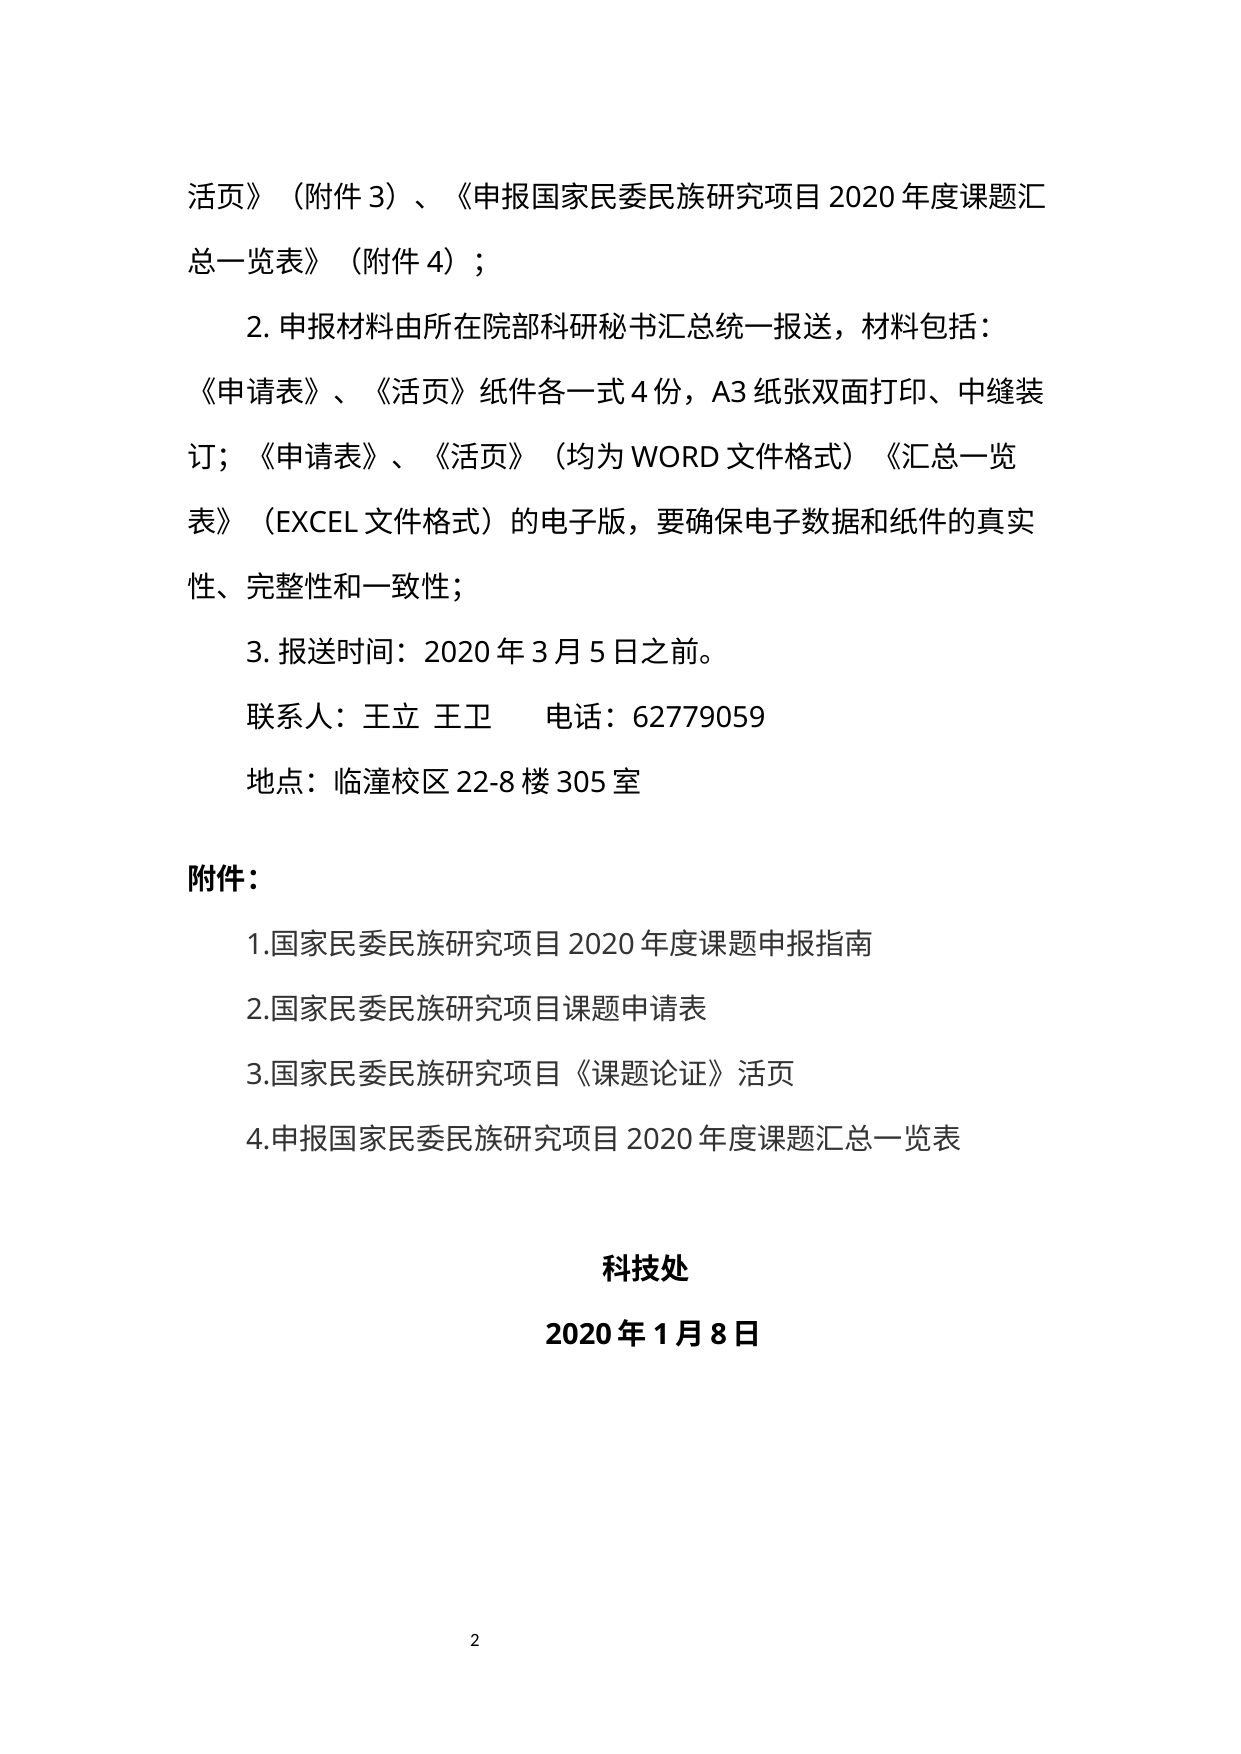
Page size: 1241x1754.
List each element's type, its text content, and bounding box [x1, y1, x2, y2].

text 1.国家民委民族研究项目2020年度课题申报指南 [187, 909, 1053, 974]
text 3. 报送时间：2020年3月5日之前。 [187, 617, 1053, 682]
text 联系人：王立 王卫 电话：62779059 [187, 682, 1053, 747]
text 科技处 [187, 1234, 1053, 1299]
text 地点：临潼校区22-8楼305室 [187, 747, 1053, 812]
text 3.国家民委民族研究项目《课题论证》活页 [187, 1039, 1053, 1104]
text 附件： [187, 844, 1053, 909]
text 2020年1月8日 [187, 1299, 1053, 1364]
text 4.申报国家民委民族研究项目2020年度课题汇总一览表 [187, 1104, 1053, 1169]
text 2. 申报材料由所在院部科研秘书汇总统一报送，材料包括：《申请表》、《活页》纸件各一式4份，A3纸张双面打印、中缝装订；《申请表》、《活页》（均为WORD文件格式）《汇总一览表》（EXCEL文件格式）的电子版，要确保电子数据和纸件的真实性、完整性和一致性； [187, 292, 1053, 617]
text 2.国家民委民族研究项目课题申请表 [187, 974, 1053, 1039]
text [187, 162, 1053, 292]
